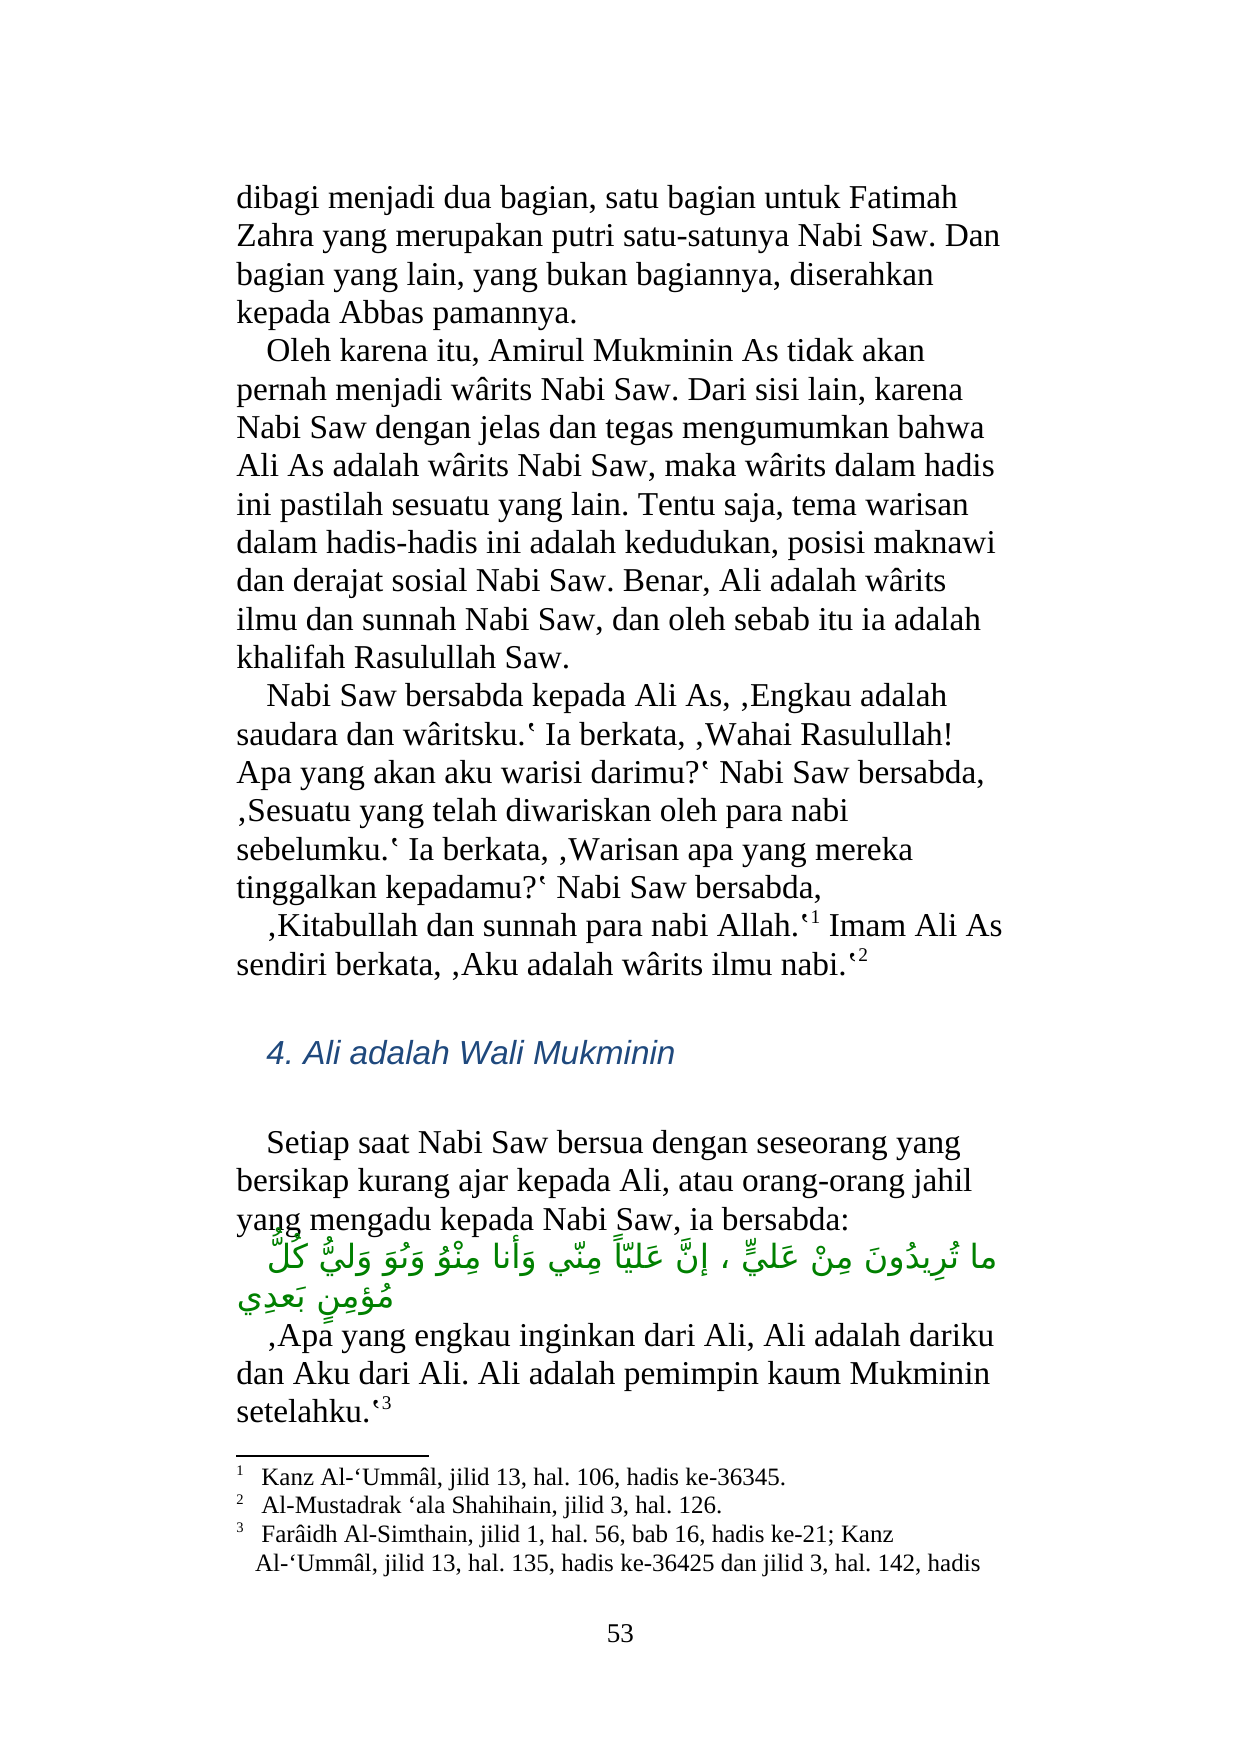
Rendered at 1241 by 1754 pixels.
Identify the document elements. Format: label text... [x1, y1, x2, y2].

text ‚Kitabullah dan sunnah para nabi Allah.‛ Imam Ali As sendiri berkata, ‚Aku adalah wârits ilmu nabi.‛ [236, 906, 1004, 982]
text ‚Apa yang engkau inginkan dari Ali, Ali adalah dariku dan Aku dari Ali. Ali adalah pemimpin kaum Mukminin setelahku.‛ [236, 1315, 1004, 1430]
text ما تُرِيدُونَ مِنْ عَليٍّ ، إنَّ عَليّاً مِنّي وَأنا مِنْوُ وَىُوَ وَليُّ كُلُّ مُؤمِنٍ بَعدِي [236, 1237, 1004, 1315]
subtitle 4. Ali adalah Wali Mukminin [236, 1033, 1004, 1071]
text Oleh karena itu, Amirul Mukminin As tidak akan pernah menjadi wârits Nabi Saw. Dari sisi lain, karena Nabi Saw dengan jelas dan tegas mengumumkan bahwa Ali As adalah wârits Nabi Saw, maka wârits dalam hadis ini pastilah sesuatu yang lain. Tentu saja, tema warisan dalam hadis-hadis ini adalah kedudukan, posisi maknawi dan derajat sosial Nabi Saw. Benar, Ali adalah wârits ilmu dan sunnah Nabi Saw, dan oleh sebab itu ia adalah khalifah Rasulullah Saw. [236, 331, 1004, 676]
text Setiap saat Nabi Saw bersua dengan seseorang yang bersikap kurang ajar kepada Ali, atau orang-orang jahil yang mengadu kepada Nabi Saw, ia bersabda: [236, 1122, 1004, 1237]
text Nabi Saw bersabda kepada Ali As, ‚Engkau adalah saudara dan wâritsku.‛ Ia berkata, ‚Wahai Rasulullah! Apa yang akan aku warisi darimu?‛ Nabi Saw bersabda, ‚Sesuatu yang telah diwariskan oleh para nabi sebelumku.‛ Ia berkata, ‚Warisan apa yang mereka tinggalkan kepadamu?‛ Nabi Saw bersabda, [236, 676, 1004, 906]
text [236, 177, 1004, 331]
